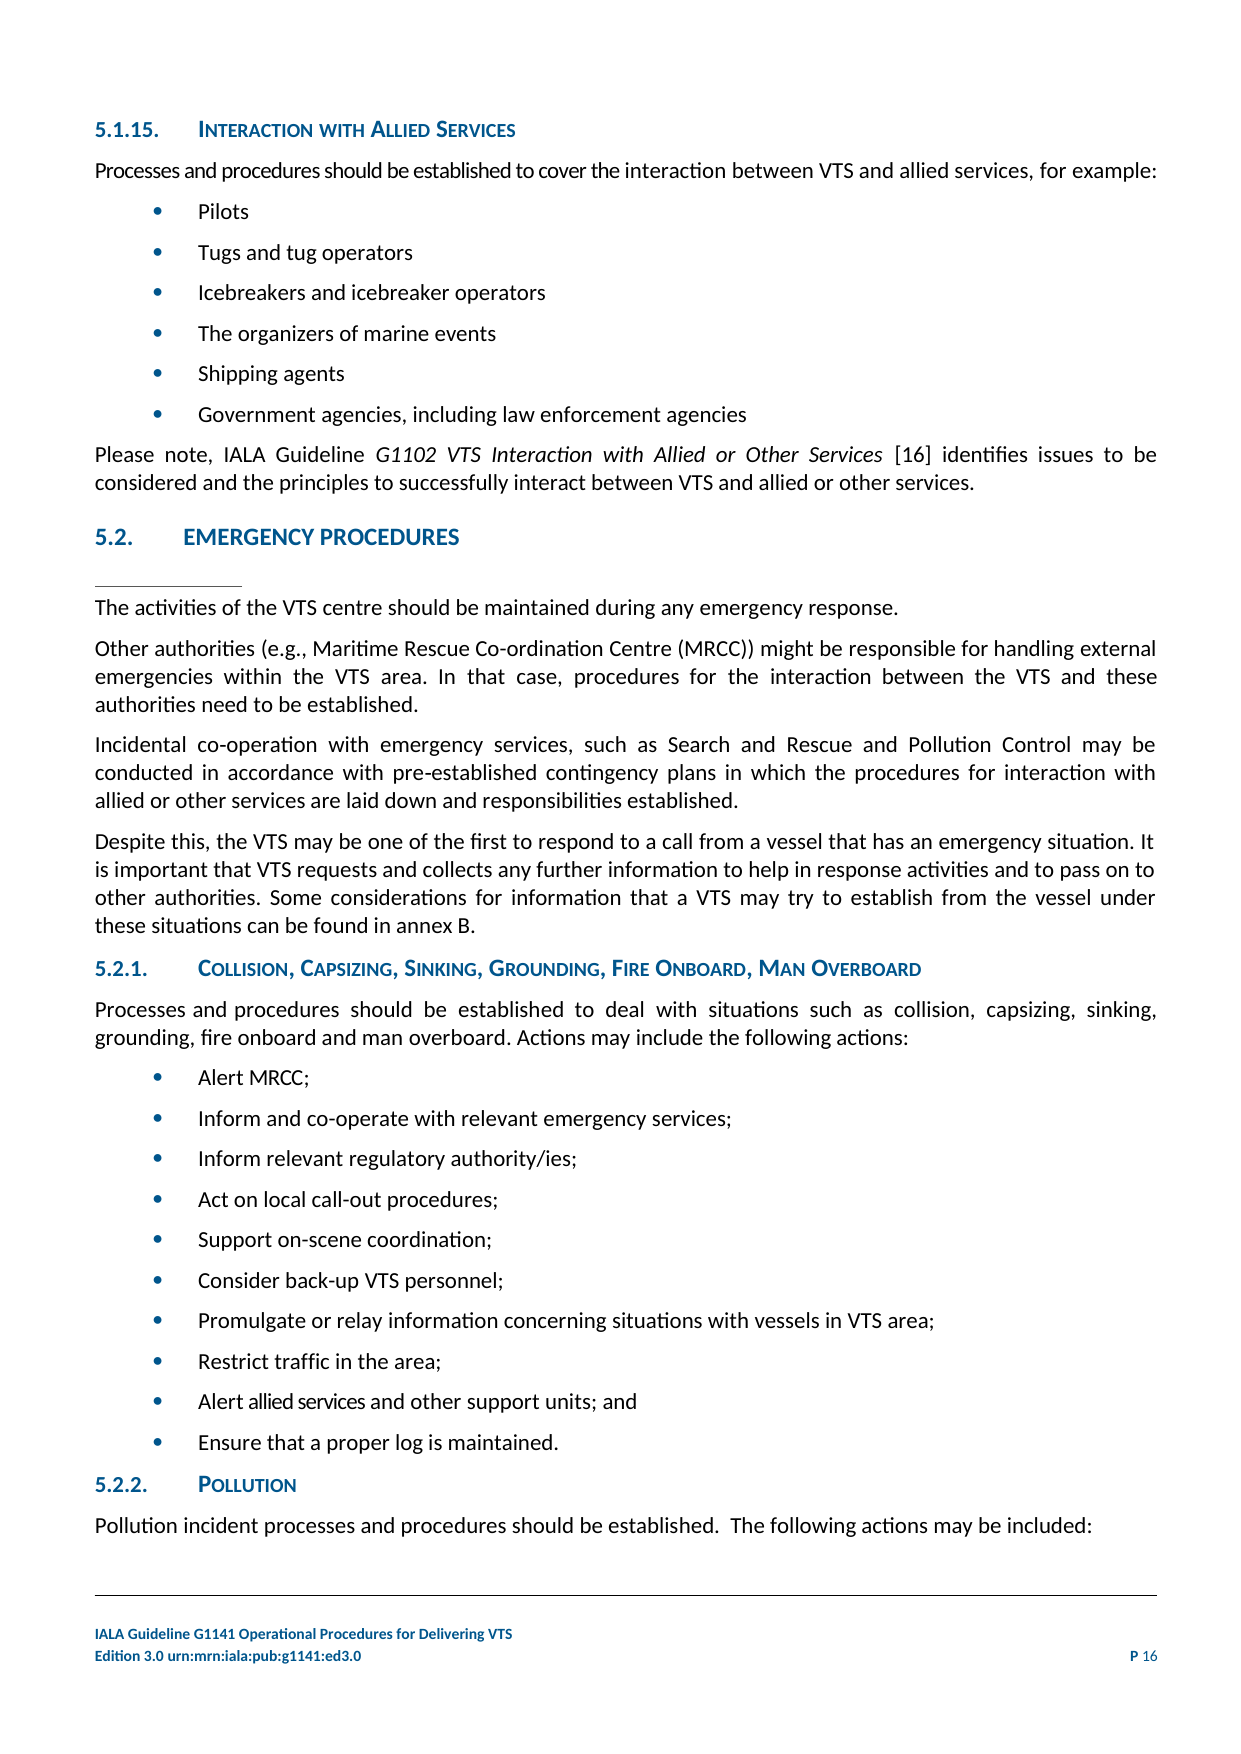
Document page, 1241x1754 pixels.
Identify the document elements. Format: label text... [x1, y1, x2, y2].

text Restrict traffic in the area; [153, 1347, 1157, 1375]
text Inform relevant regulatory authority/ies; [153, 1144, 1157, 1172]
text The activities of the VTS centre should be maintained during any emergency response. [94, 593, 1157, 621]
text Tugs and tug operators [153, 238, 1157, 266]
text Inform and co-operate with relevant emergency services; [153, 1104, 1157, 1132]
subtitle Pollution [94, 1468, 1069, 1499]
subtitle Emergency Procedures [94, 521, 1157, 552]
text Despite this, the VTS may be one of the first to respond to a call from a vessel that has an emergency situation. It is important that VTS requests and collects any further information to help in response activities and to pass on to other authorities. Some considerations for information that a VTS may try to establish from the vessel under these situations can be found in annex B. [94, 827, 1157, 939]
text Act on local call-out procedures; [153, 1185, 1157, 1213]
text Ensure that a proper log is maintained. [153, 1428, 1157, 1456]
text Consider back-up VTS personnel; [153, 1266, 1157, 1294]
text Support on-scene coordination; [153, 1225, 1157, 1253]
text Alert MRCC; [153, 1063, 1157, 1091]
text Promulgate or relay information concerning situations with vessels in VTS area; [153, 1306, 1157, 1334]
subtitle Interaction with Allied Services [94, 113, 1069, 144]
text Shipping agents [153, 359, 1157, 387]
subtitle Collision, Capsizing, Sinking, Grounding, Fire Onboard, Man Overboard [94, 952, 1069, 982]
text Incidental co‐operation with emergency services, such as Search and Rescue and Pollution Control may be conducted in accordance with pre‐established contingency plans in which the procedures for interaction with allied or other services are laid down and responsibilities established. [94, 731, 1157, 814]
text Processes and procedures should be established to deal with situations such as collision, capsizing, sinking, grounding, fire onboard and man overboard. Actions may include the following actions: [94, 995, 1157, 1051]
text Processes and procedures should be established to cover the interaction between VTS and allied services, for example: [94, 157, 1157, 184]
text The organizers of marine events [153, 319, 1157, 347]
text Please note, IALA Guideline G1102 VTS Interaction with Allied or Other Services [16] identifies issues to be considered and the principles to successfully interact between VTS and allied or other services. [94, 440, 1157, 496]
text Government agencies, including law enforcement agencies [153, 400, 1157, 428]
text Alert allied services and other support units; and [153, 1387, 1157, 1415]
text Pollution incident processes and procedures should be established. The following actions may be included: [94, 1511, 1157, 1539]
text Other authorities (e.g., Maritime Rescue Co-ordination Centre (MRCC)) might be responsible for handling external emergencies within the VTS area. In that case, procedures for the interaction between the VTS and these authorities need to be established. [94, 634, 1157, 718]
text Pilots [153, 197, 1157, 225]
text Icebreakers and icebreaker operators [153, 278, 1157, 306]
